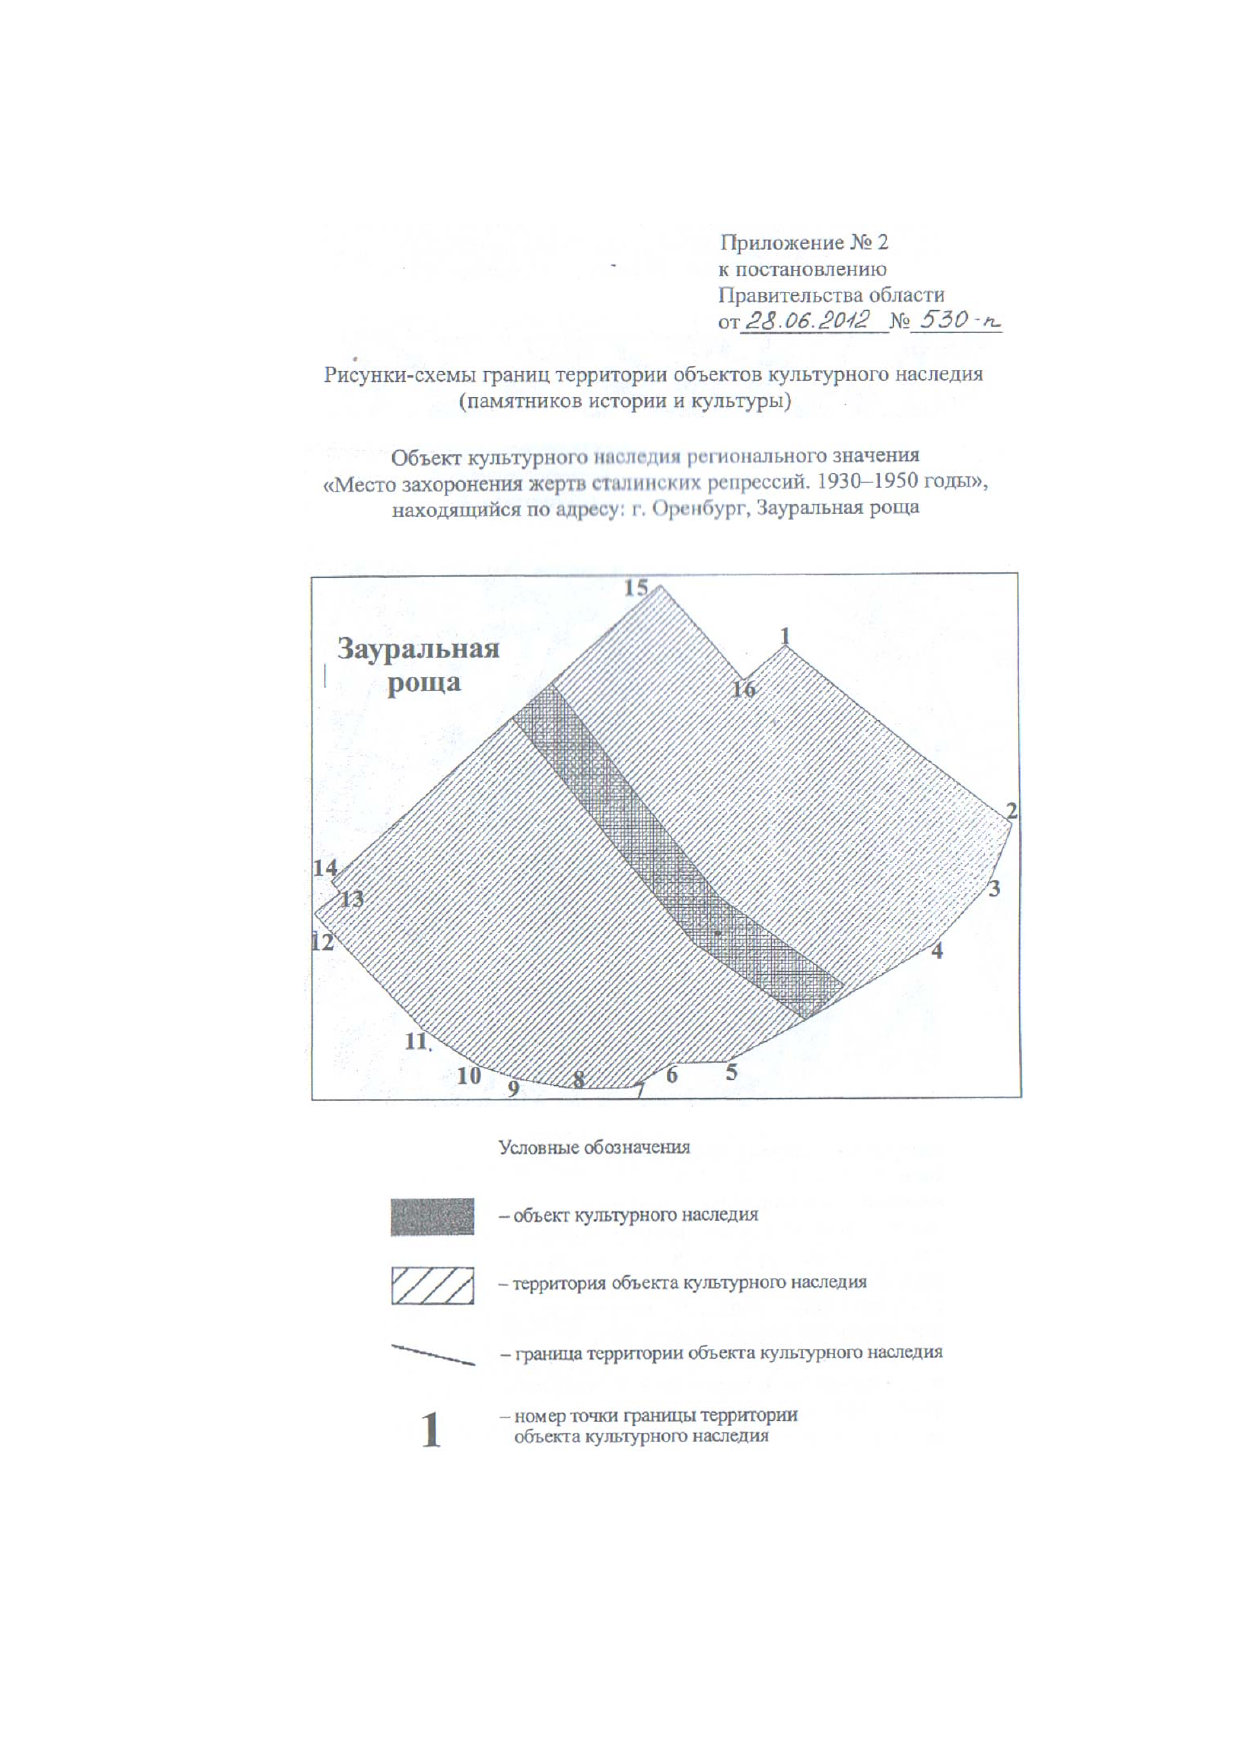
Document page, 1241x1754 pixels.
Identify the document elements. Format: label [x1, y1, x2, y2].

picture [303, 442, 1026, 1107]
picture [323, 224, 1006, 418]
picture [384, 1131, 945, 1451]
